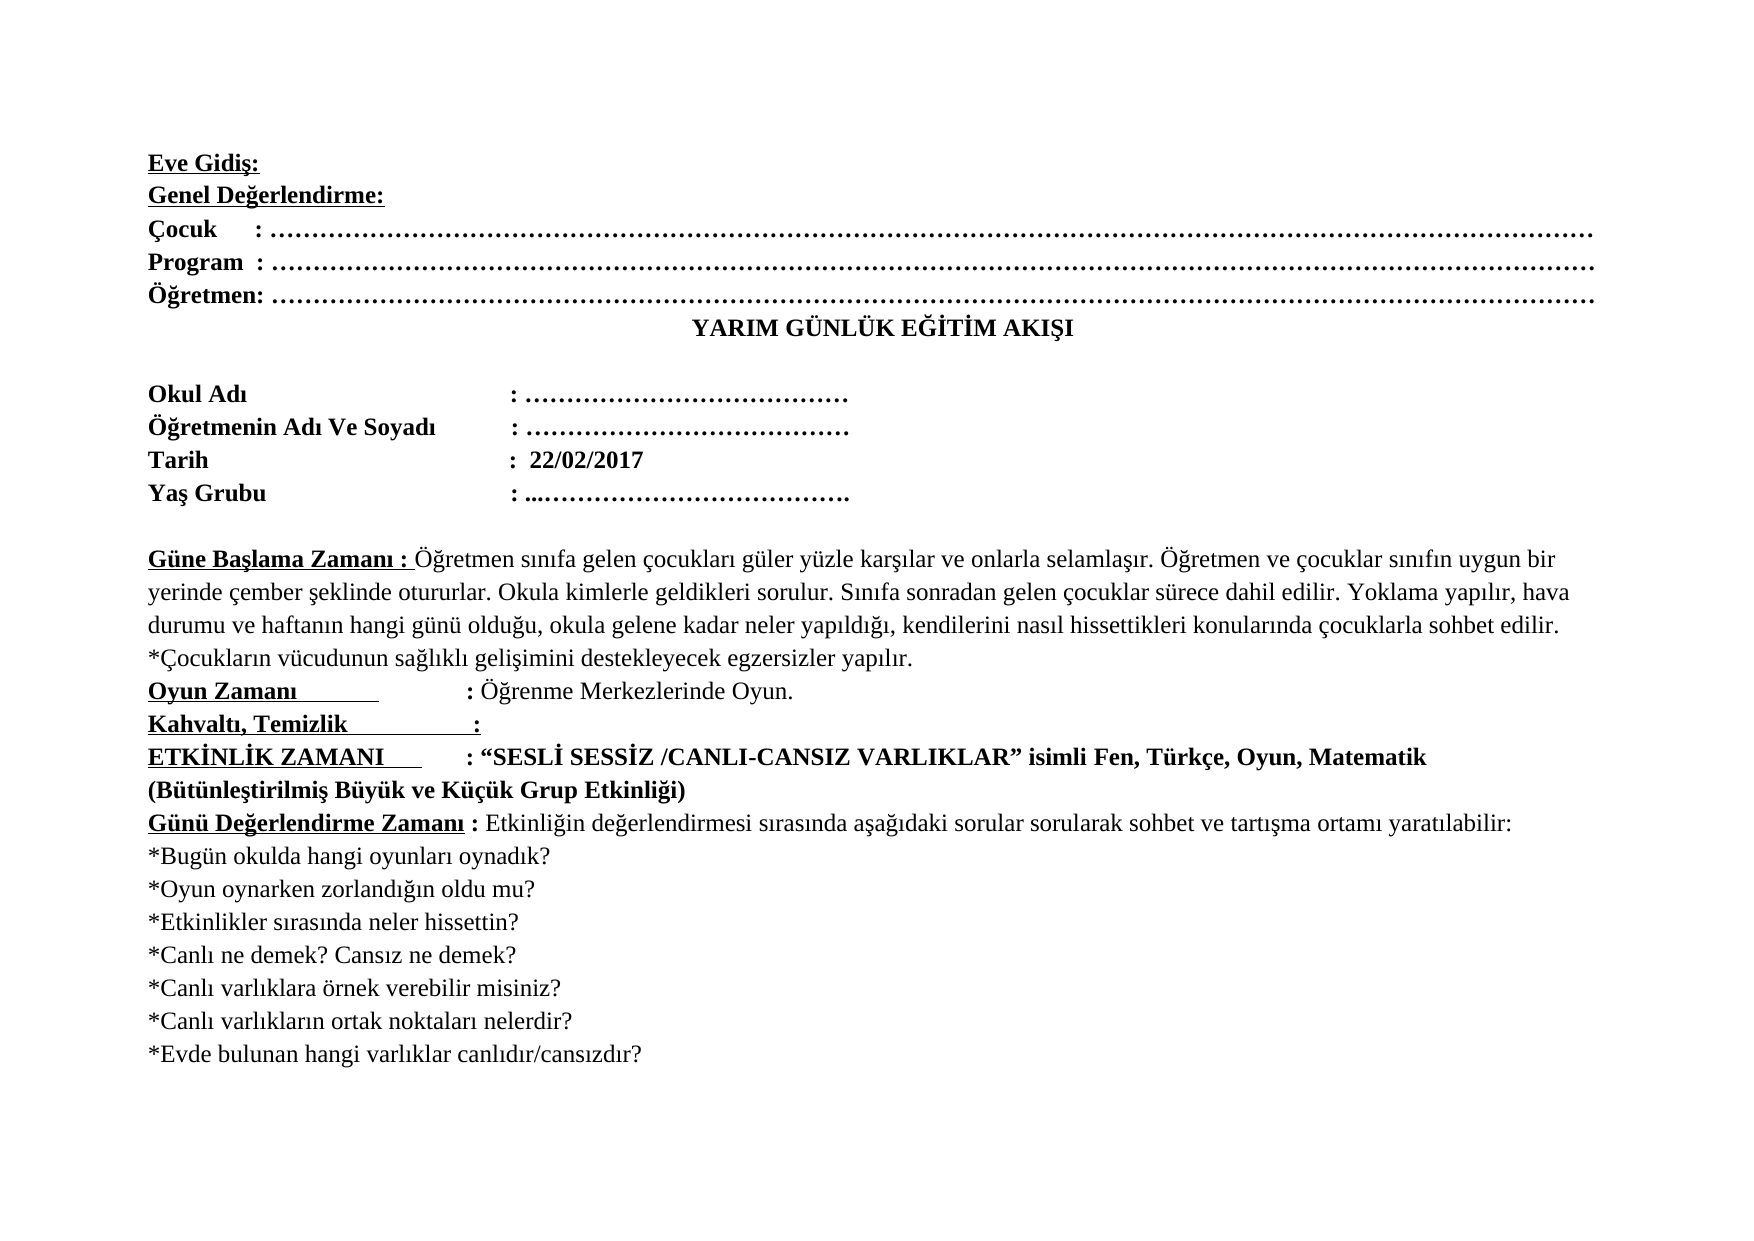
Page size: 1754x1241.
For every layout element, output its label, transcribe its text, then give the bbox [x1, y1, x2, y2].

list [148, 148, 1606, 308]
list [148, 676, 1606, 1068]
list YARIM GÜNLÜK EĞİTİM AKIŞI Okul Adı : ………………………………… Öğretmenin Adı Ve Soyadı : ………………………………… Tarih : 22/02/2017 Yaş Grubu : ...………………………………. Güne Başlama Zamanı : Öğretmen sınıfa gelen çocukları güler yüzle karşılar ve onlarla selamlaşır. Öğretmen ve çocuklar sınıfın uygun bir yerinde çember şeklinde otururlar. Okula kimlerle geldikleri sorulur. Sınıfa sonradan gelen çocuklar sürece dahil edilir. Yoklama yapılır, hava durumu ve haftanın hangi günü olduğu, okula gelene kadar neler yapıldığı, kendilerini nasıl hissettikleri konularında çocuklarla sohbet edilir. [148, 313, 1606, 639]
list *Çocukların vücudunun sağlıklı gelişimini destekleyecek egzersizler yapılır. [148, 643, 1606, 672]
